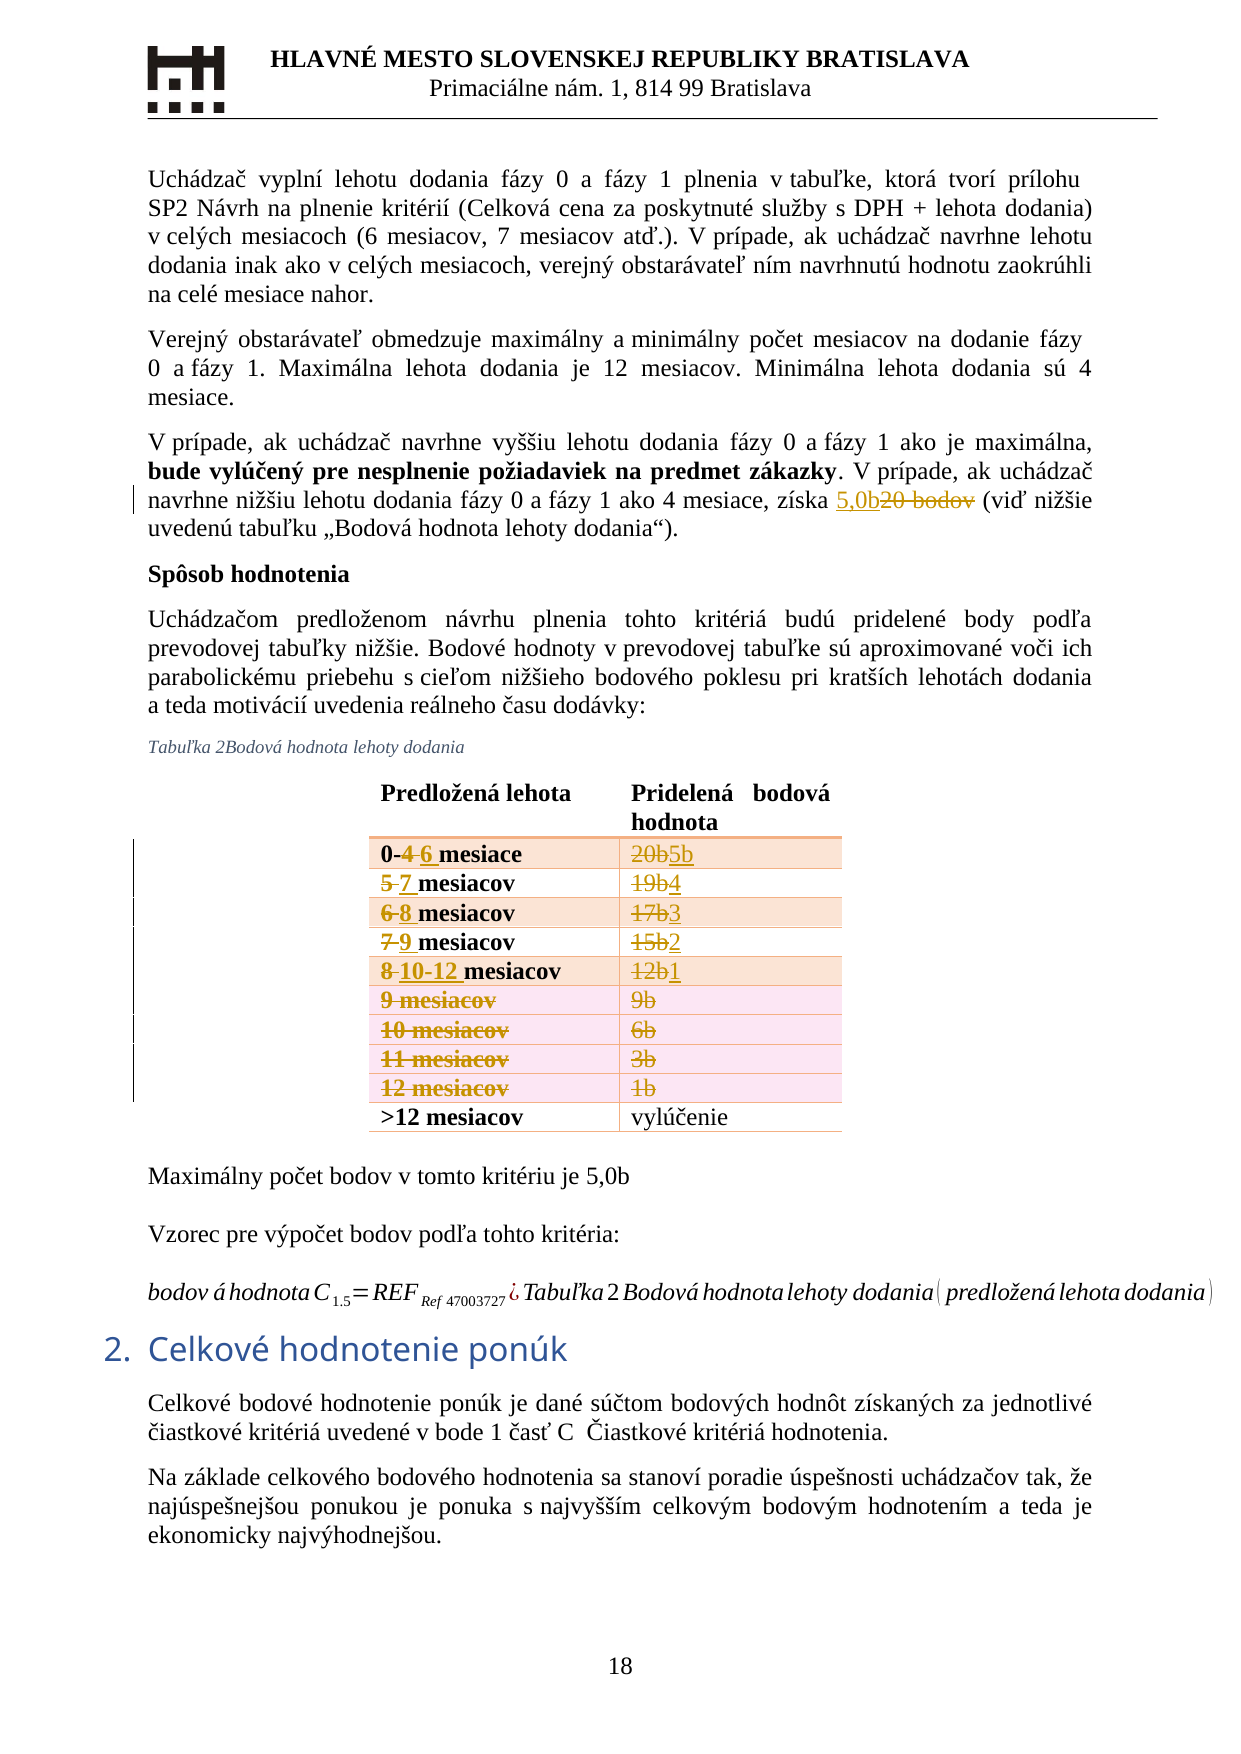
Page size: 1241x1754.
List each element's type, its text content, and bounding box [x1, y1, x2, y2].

table_cell mesiacov [369, 957, 619, 985]
text V prípade, ak uchádzač navrhne vyššiu lehotu dodania fázy 0 a fázy 1 ako je maximálna, bude vylúčený pre nesplnenie požiadaviek na predmet zákazky. V prípade, ak uchádzač navrhne nižšiu lehotu dodania fázy 0 a fázy 1 ako 4 mesiace, získa (viď nižšie uvedenú tabuľku „Bodová hodnota lehoty dodania“). [148, 427, 1093, 542]
table_cell vylúčenie [620, 1103, 842, 1131]
table_cell mesiacov [369, 869, 619, 897]
subtitle Celkové hodnotenie ponúk [103, 1326, 1093, 1372]
text Tabuľka 2Bodová hodnota lehoty dodania [148, 736, 1093, 758]
table_cell [620, 839, 842, 868]
table_header Predložená lehota [369, 779, 619, 836]
text Vzorec pre výpočet bodov podľa tohto kritéria: [148, 1219, 1093, 1248]
text Uchádzačom predloženom návrhu plnenia tohto kritériá budú pridelené body podľa prevodovej tabuľky nižšie. Bodové hodnoty v prevodovej tabuľke sú aproximované voči ich parabolickému priebehu s cieľom nižšieho bodového poklesu pri kratších lehotách dodania a teda motivácií uvedenia reálneho času dodávky: [148, 604, 1093, 719]
picture [147, 46, 225, 113]
text Verejný obstarávateľ obmedzuje maximálny a minimálny počet mesiacov na dodanie fázy 0 a fázy 1. Maximálna lehota dodania je 12 mesiacov. Minimálna lehota dodania sú 4 mesiace. [148, 324, 1093, 411]
text Maximálny počet bodov v tomto kritériu je [148, 1161, 1093, 1190]
text Celkové bodové hodnotenie ponúk je dané súčtom bodových hodnôt získaných za jednotlivé čiastkové kritériá uvedené v bode 1 časť C Čiastkové kritériá hodnotenia. [148, 1388, 1093, 1446]
table_cell [620, 928, 842, 956]
table_cell [620, 898, 842, 926]
table_header Pridelená bodová hodnota [620, 779, 842, 836]
table_cell 0-mesiace [369, 839, 619, 868]
table_cell [620, 957, 842, 985]
table_cell mesiacov [369, 898, 619, 926]
table_cell >12 mesiacov [369, 1103, 619, 1131]
table_cell [620, 869, 842, 897]
text Spôsob hodnotenia [148, 559, 1093, 588]
text Uchádzač vyplní lehotu dodania fázy 0 a fázy 1 plnenia v tabuľke, ktorá tvorí prílohu SP2 Návrh na plnenie kritérií (Celková cena za poskytnuté služby za 48 mesiacov prevádzky s DPH + lehota dodania) v celých mesiacoch (6 mesiacov, 7 mesiacov atď.). V prípade, ak uchádzač navrhne lehotu dodania inak ako v celých mesiacoch, verejný obstarávateľ ním navrhnutú hodnotu zaokrúhli na celé mesiace nahor. [148, 164, 1093, 308]
table_cell mesiacov [369, 928, 619, 956]
text Na základe celkového bodového hodnotenia sa stanoví poradie úspešnosti uchádzačov tak, že najúspešnejšou ponukou je ponuka s najvyšším celkovým bodovým hodnotením a teda je ekonomicky najvýhodnejšou. [148, 1462, 1093, 1549]
